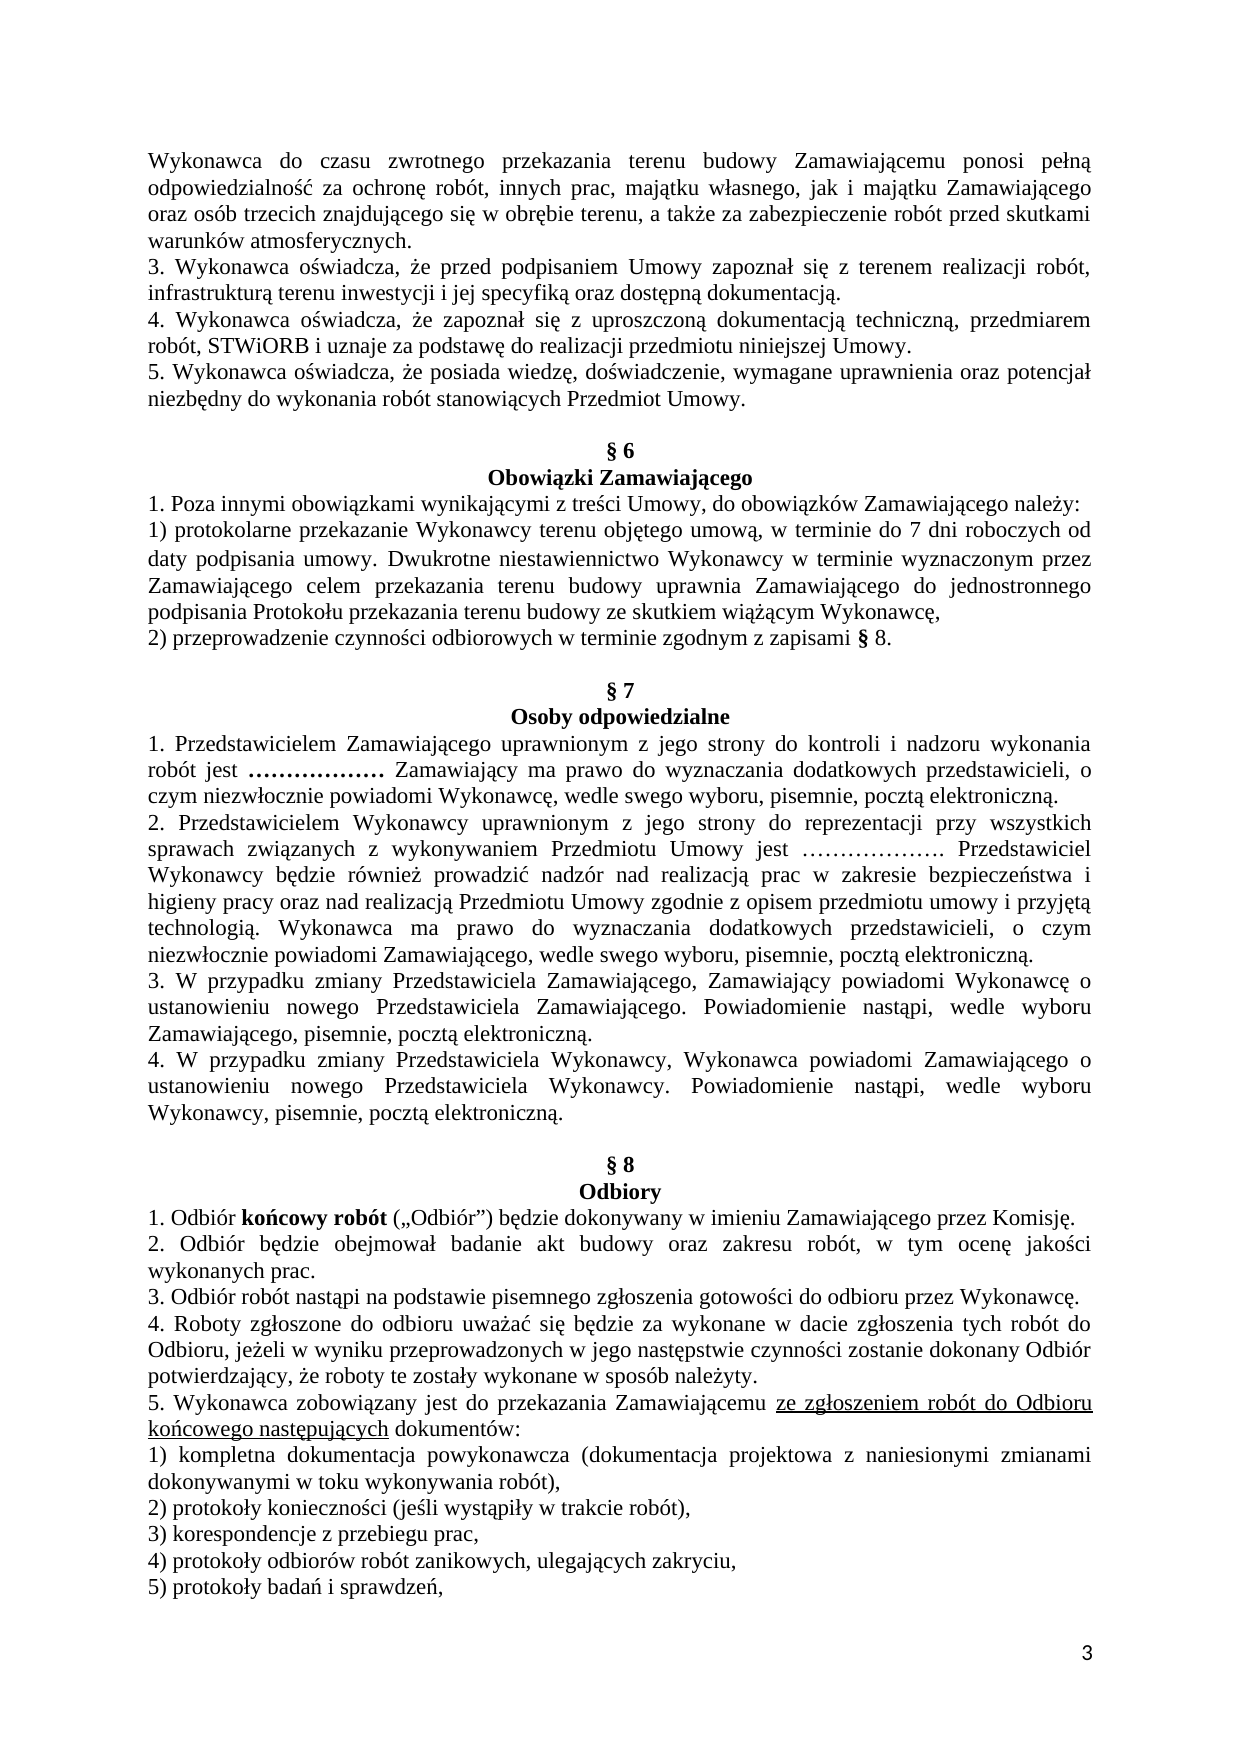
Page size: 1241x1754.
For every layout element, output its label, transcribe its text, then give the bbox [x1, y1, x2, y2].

text § 6 [148, 437, 1093, 464]
text 2) przeprowadzenie czynności odbiorowych w terminie zgodnym z zapisami § 8. [148, 624, 1093, 651]
text 5. Wykonawca zobowiązany jest do przekazania Zamawiającemu ze zgłoszeniem robót do Odbioru końcowego następujących dokumentów: [148, 1389, 1093, 1441]
text 3. W przypadku zmiany Przedstawiciela Zamawiającego, Zamawiający powiadomi Wykonawcę o ustanowieniu nowego Przedstawiciela Zamawiającego. Powiadomienie nastąpi, wedle wyboru Zamawiającego, pisemnie, pocztą elektroniczną. [148, 967, 1093, 1046]
text 4. Wykonawca oświadcza, że zapoznał się z uproszczoną dokumentacją techniczną, przedmiarem robót, STWiORB i uznaje za podstawę do realizacji przedmiotu niniejszej Umowy. [148, 306, 1093, 358]
text Odbiory [148, 1178, 1093, 1204]
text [148, 148, 1093, 253]
text 1) kompletna dokumentacja powykonawcza (dokumentacja projektowa z naniesionymi zmianami dokonywanymi w toku wykonywania robót), [148, 1441, 1093, 1494]
text 1. Poza innymi obowiązkami wynikającymi z treści Umowy, do obowiązków Zamawiającego należy: [148, 490, 1093, 517]
text 5. Wykonawca oświadcza, że posiada wiedzę, doświadczenie, wymagane uprawnienia oraz potencjał niezbędny do wykonania robót stanowiących Przedmiot Umowy. [148, 358, 1093, 411]
text 4. W przypadku zmiany Przedstawiciela Wykonawcy, Wykonawca powiadomi Zamawiającego o ustanowieniu nowego Przedstawiciela Wykonawcy. Powiadomienie nastąpi, wedle wyboru Wykonawcy, pisemnie, pocztą elektroniczną. [148, 1046, 1093, 1125]
text 3. Wykonawca oświadcza, że przed podpisaniem Umowy zapoznał się z terenem realizacji robót, infrastrukturą terenu inwestycji i jej specyfiką oraz dostępną dokumentacją. [148, 253, 1093, 306]
text 2. Przedstawicielem Wykonawcy uprawnionym z jego strony do reprezentacji przy wszystkich sprawach związanych z wykonywaniem Przedmiotu Umowy jest ………………. Przedstawiciel Wykonawcy będzie również prowadzić nadzór nad realizacją prac w zakresie bezpieczeństwa i higieny pracy oraz nad realizacją Przedmiotu Umowy zgodnie z opisem przedmiotu umowy i przyjętą technologią. Wykonawca ma prawo do wyznaczania dodatkowych przedstawicieli, o czym niezwłocznie powiadomi Zamawiającego, wedle swego wyboru, pisemnie, pocztą elektroniczną. [148, 809, 1093, 967]
text Obowiązki Zamawiającego [148, 464, 1093, 490]
text 1. Odbiór końcowy robót („Odbiór”) będzie dokonywany w imieniu Zamawiającego przez Komisję. [148, 1204, 1093, 1231]
text 3) korespondencje z przebiegu prac, [148, 1520, 1093, 1547]
text 4) protokoły odbiorów robót zanikowych, ulegających zakryciu, [148, 1547, 1093, 1573]
text 1. Przedstawicielem Zamawiającego uprawnionym z jego strony do kontroli i nadzoru wykonania robót jest ……………… Zamawiający ma prawo do wyznaczania dodatkowych przedstawicieli, o czym niezwłocznie powiadomi Wykonawcę, wedle swego wyboru, pisemnie, pocztą elektroniczną. [148, 730, 1093, 809]
text 5) protokoły badań i sprawdzeń, [148, 1573, 1093, 1599]
text 1) protokolarne przekazanie Wykonawcy terenu objętego umową, w terminie do 7 dni roboczych od daty podpisania umowy. Dwukrotne niestawiennictwo Wykonawcy w terminie wyznaczonym przez Zamawiającego celem przekazania terenu budowy uprawnia Zamawiającego do jednostronnego podpisania Protokołu przekazania terenu budowy ze skutkiem wiążącym Wykonawcę, [148, 517, 1093, 624]
text 4. Roboty zgłoszone do odbioru uważać się będzie za wykonane w dacie zgłoszenia tych robót do Odbioru, jeżeli w wyniku przeprowadzonych w jego następstwie czynności zostanie dokonany Odbiór potwierdzający, że roboty te zostały wykonane w sposób należyty. [148, 1309, 1093, 1389]
text 2) protokoły konieczności (jeśli wystąpiły w trakcie robót), [148, 1494, 1093, 1520]
text § 8 [148, 1151, 1093, 1178]
text 2. Odbiór będzie obejmował badanie akt budowy oraz zakresu robót, w tym ocenę jakości wykonanych prac. [148, 1231, 1093, 1283]
text 3. Odbiór robót nastąpi na podstawie pisemnego zgłoszenia gotowości do odbioru przez Wykonawcę. [148, 1283, 1093, 1309]
text § 7 [148, 677, 1093, 703]
text Osoby odpowiedzialne [148, 703, 1093, 730]
